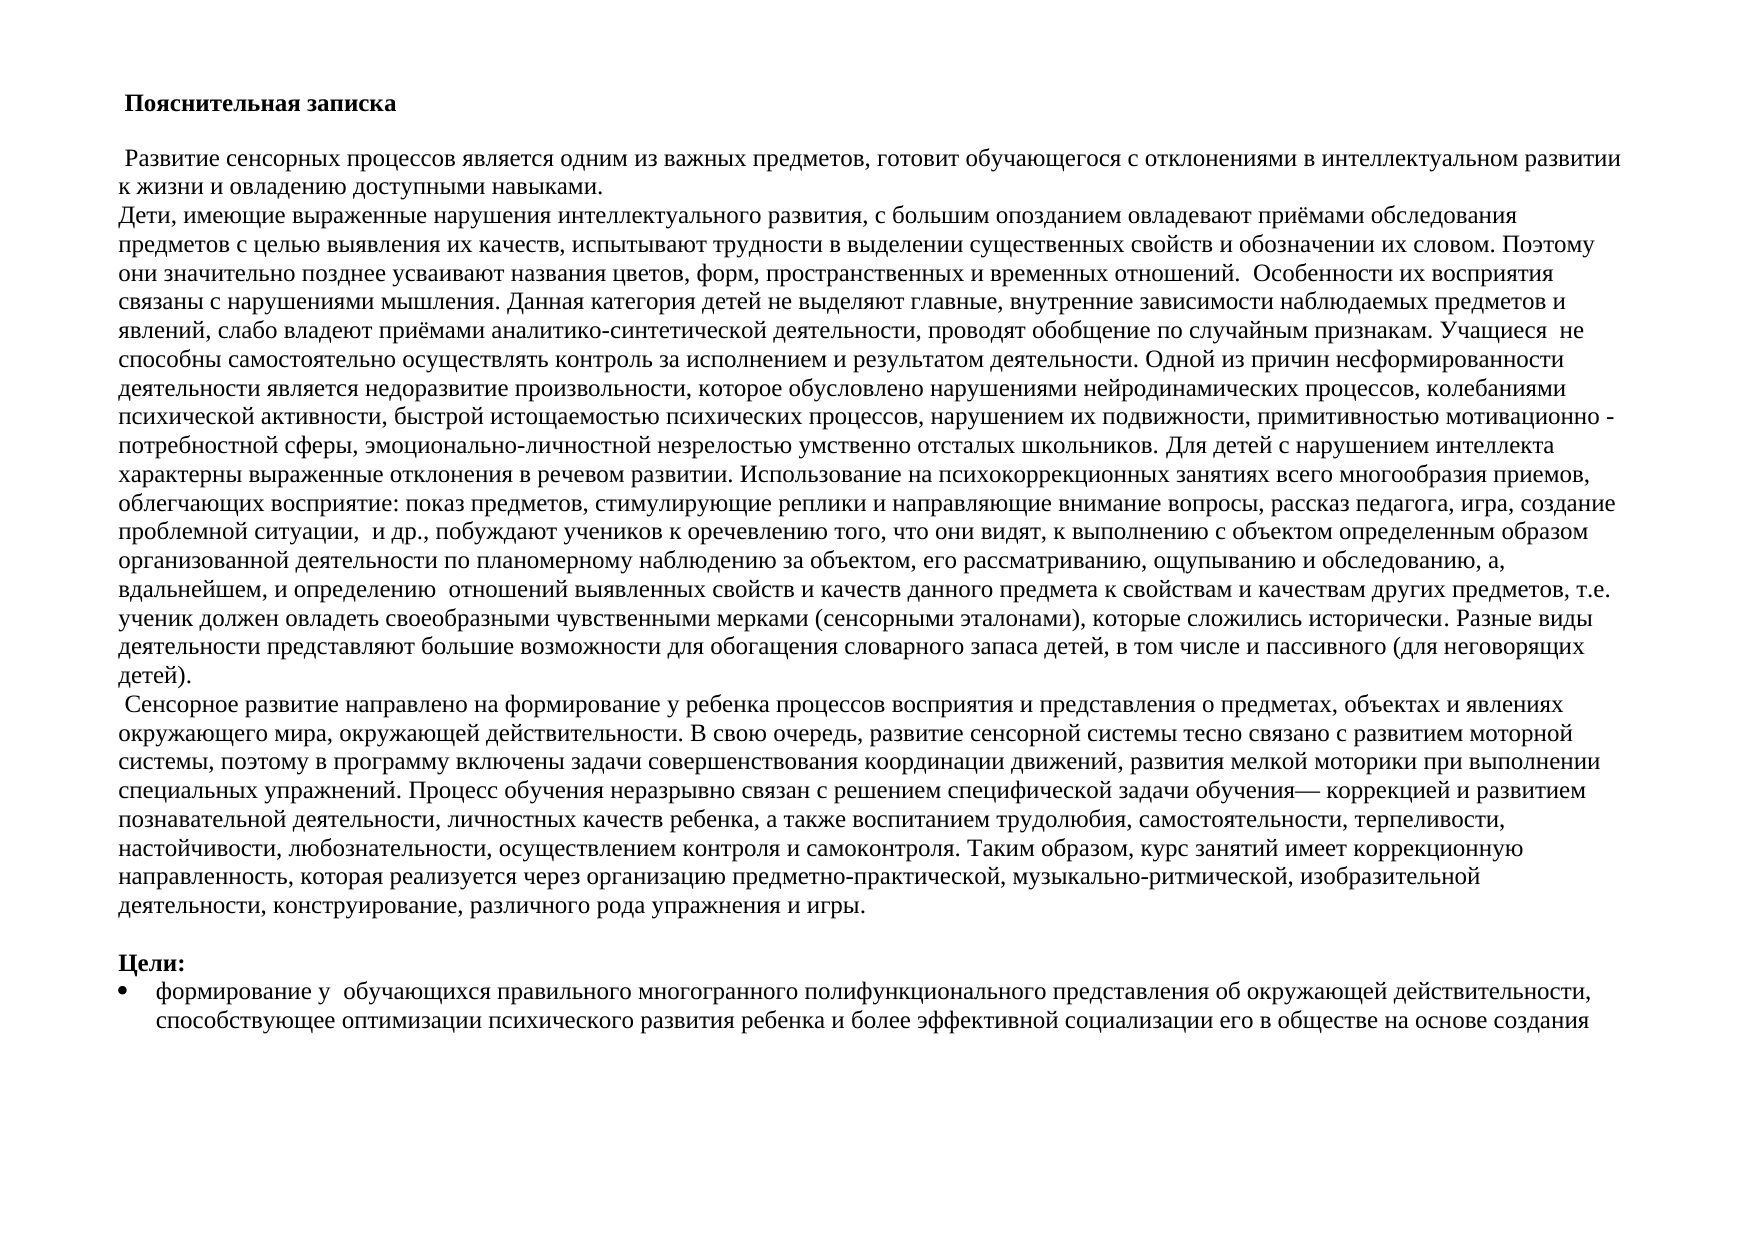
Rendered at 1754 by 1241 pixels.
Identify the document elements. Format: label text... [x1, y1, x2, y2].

text Цели: [118, 948, 1636, 976]
text Сенсорное развитие направлено на формирование у ребенка процессов восприятия и представления о предметах, объектах и явлениях [118, 689, 1636, 718]
text окружающего мира, окружающей действительности. В свою очередь, развитие сенсорной системы тесно связано с развитием моторной системы, поэтому в программу включены задачи совершенствования координации движений, развития мелкой моторики при выполнении специальных упражнений. Процесс обучения неразрывно связан с решением специфической задачи обучения— коррекцией и развитием познавательной деятельности, личностных качеств ребенка, а также воспитанием трудолюбия, самостоятельности, терпеливости, настойчивости, любознательности, осуществлением контроля и самоконтроля. Таким образом, курс занятий имеет коррекционную направленность, которая реализуется через организацию предметно-практической, музыкально-ритмической, изобразительной деятельности, конструирование, различного рода упражнения и игры. [118, 718, 1636, 919]
text Развитие сенсорных процессов является одним из важных предметов, готовит обучающегося с отклонениями в интеллектуальном развитии к жизни и овладению доступными навыками. [118, 143, 1636, 200]
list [118, 976, 1636, 1034]
text Пояснительная записка [118, 88, 1636, 117]
text Дети, имеющие выраженные нарушения интеллектуального развития, с большим опозданием овладевают приёмами обследования предметов с целью выявления их качеств, испытывают трудности в выделении существенных свойств и обозначении их словом. Поэтому они значительно позднее усваивают названия цветов, форм, пространственных и временных отношений. Особенности их восприятия связаны с нарушениями мышления. Данная категория детей не выделяют главные, внутренние зависимости наблюдаемых предметов и явлений, слабо владеют приёмами аналитико-синтетической деятельности, проводят обобщение по случайным признакам. Учащиеся не способны самостоятельно осуществлять контроль за исполнением и результатом деятельности. Одной из причин несформированности деятельности является недоразвитие произвольности, которое обусловлено нарушениями нейродинамических процессов, колебаниями психической активности, быстрой истощаемостью психических процессов, нарушением их подвижности, примитивностью мотивационно - потребностной сферы, эмоционально-личностной незрелостью умственно отсталых школьников. Для детей с нарушением интеллекта характерны выраженные отклонения в речевом развитии. Использование на психокоррекционных занятиях всего многообразия приемов, облегчающих восприятие: показ предметов, стимулирующие реплики и направляющие внимание вопросы, рассказ педагога, игра, создание проблемной ситуации, и др., побуждают учеников к оречевлению того, что они видят, к выполнению с объектом определенным образом организованной деятельности по планомерному наблюдению за объектом, его рассматриванию, ощупыванию и обследованию, а, вдальнейшем, и определению отношений выявленных свойств и качеств данного предмета к свойствам и качествам других предметов, т.е. ученик должен овладеть своеобразными чувственными мерками (сенсорными эталонами), которые сложились исторически. Разные виды деятельности представляют большие возможности для обогащения словарного запаса детей, в том числе и пассивного (для неговорящих детей). [118, 200, 1636, 689]
